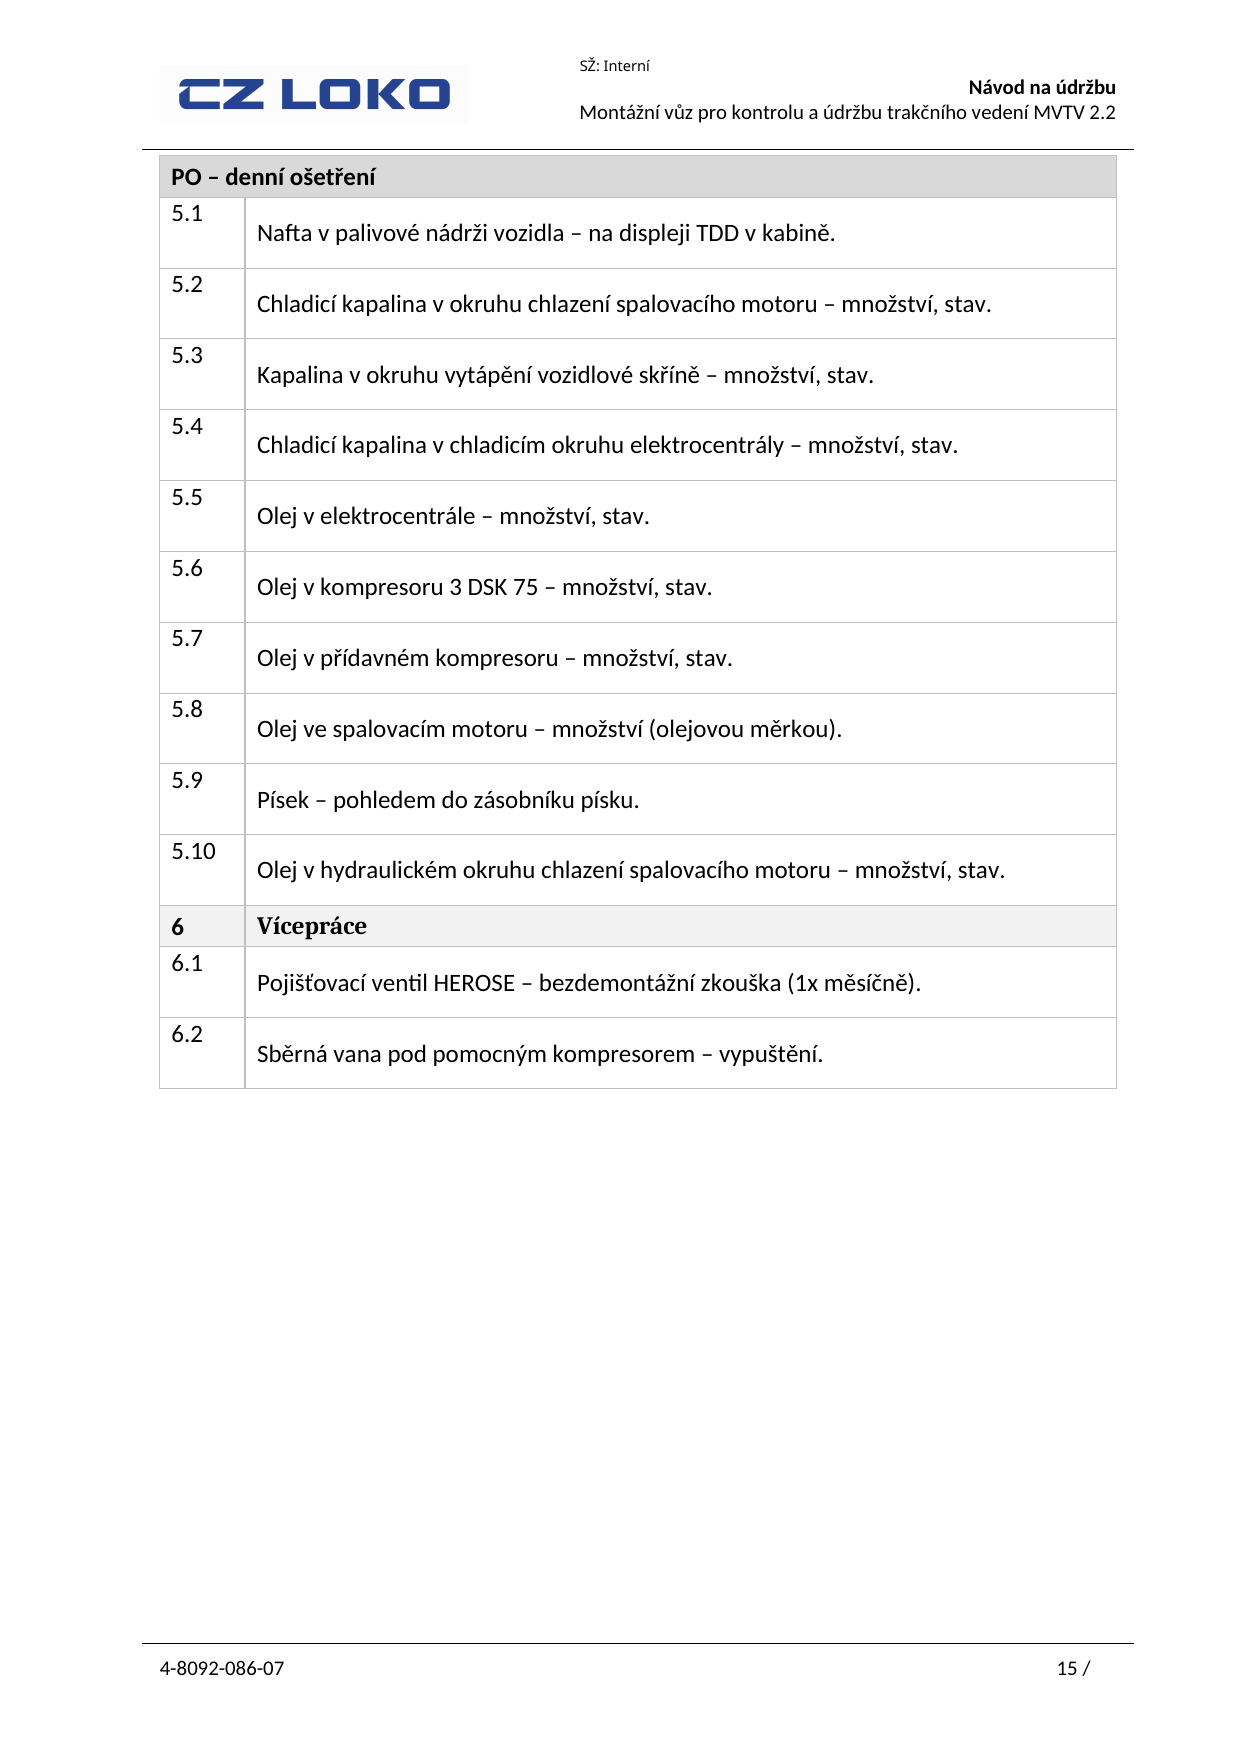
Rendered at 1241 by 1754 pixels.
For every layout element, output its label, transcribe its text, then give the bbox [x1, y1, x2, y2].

table_cell Pojišťovací ventil HEROSE – bezdemontážní zkouška (1x měsíčně). [246, 947, 1116, 1017]
table_cell [160, 198, 244, 267]
table_cell [160, 552, 244, 622]
picture [159, 65, 470, 124]
table_cell Kapalina v okruhu vytápění vozidlové skříně – množství, stav. [246, 339, 1116, 409]
table_cell [160, 1018, 244, 1088]
table_cell [160, 481, 244, 551]
table_cell [160, 339, 244, 409]
table_cell Olej ve spalovacím motoru – množství (olejovou měrkou). [246, 694, 1116, 763]
table_cell Nafta v palivové nádrži vozidla – na displeji TDD v kabině. [246, 198, 1116, 267]
table_cell [160, 906, 244, 946]
table_header PO – denní ošetření [160, 156, 1116, 197]
table_cell Chladicí kapalina v okruhu chlazení spalovacího motoru – množství, stav. [246, 269, 1116, 338]
table_cell [160, 947, 244, 1017]
table_cell Olej v hydraulickém okruhu chlazení spalovacího motoru – množství, stav. [246, 835, 1116, 905]
table_cell Vícepráce [246, 906, 1116, 946]
table_cell Olej v přídavném kompresoru – množství, stav. [246, 623, 1116, 692]
table_cell [160, 623, 244, 692]
table_cell Písek – pohledem do zásobníku písku. [246, 764, 1116, 834]
table_cell Olej v elektrocentrále – množství, stav. [246, 481, 1116, 551]
table_cell Sběrná vana pod pomocným kompresorem – vypuštění. [246, 1018, 1116, 1088]
table_cell [160, 764, 244, 834]
table_cell [160, 269, 244, 338]
table_cell Chladicí kapalina v chladicím okruhu elektrocentrály – množství, stav. [246, 410, 1116, 480]
table_cell [160, 694, 244, 763]
table_cell Olej v kompresoru 3 DSK 75 – množství, stav. [246, 552, 1116, 622]
table_cell [160, 410, 244, 480]
table_cell [160, 835, 244, 905]
